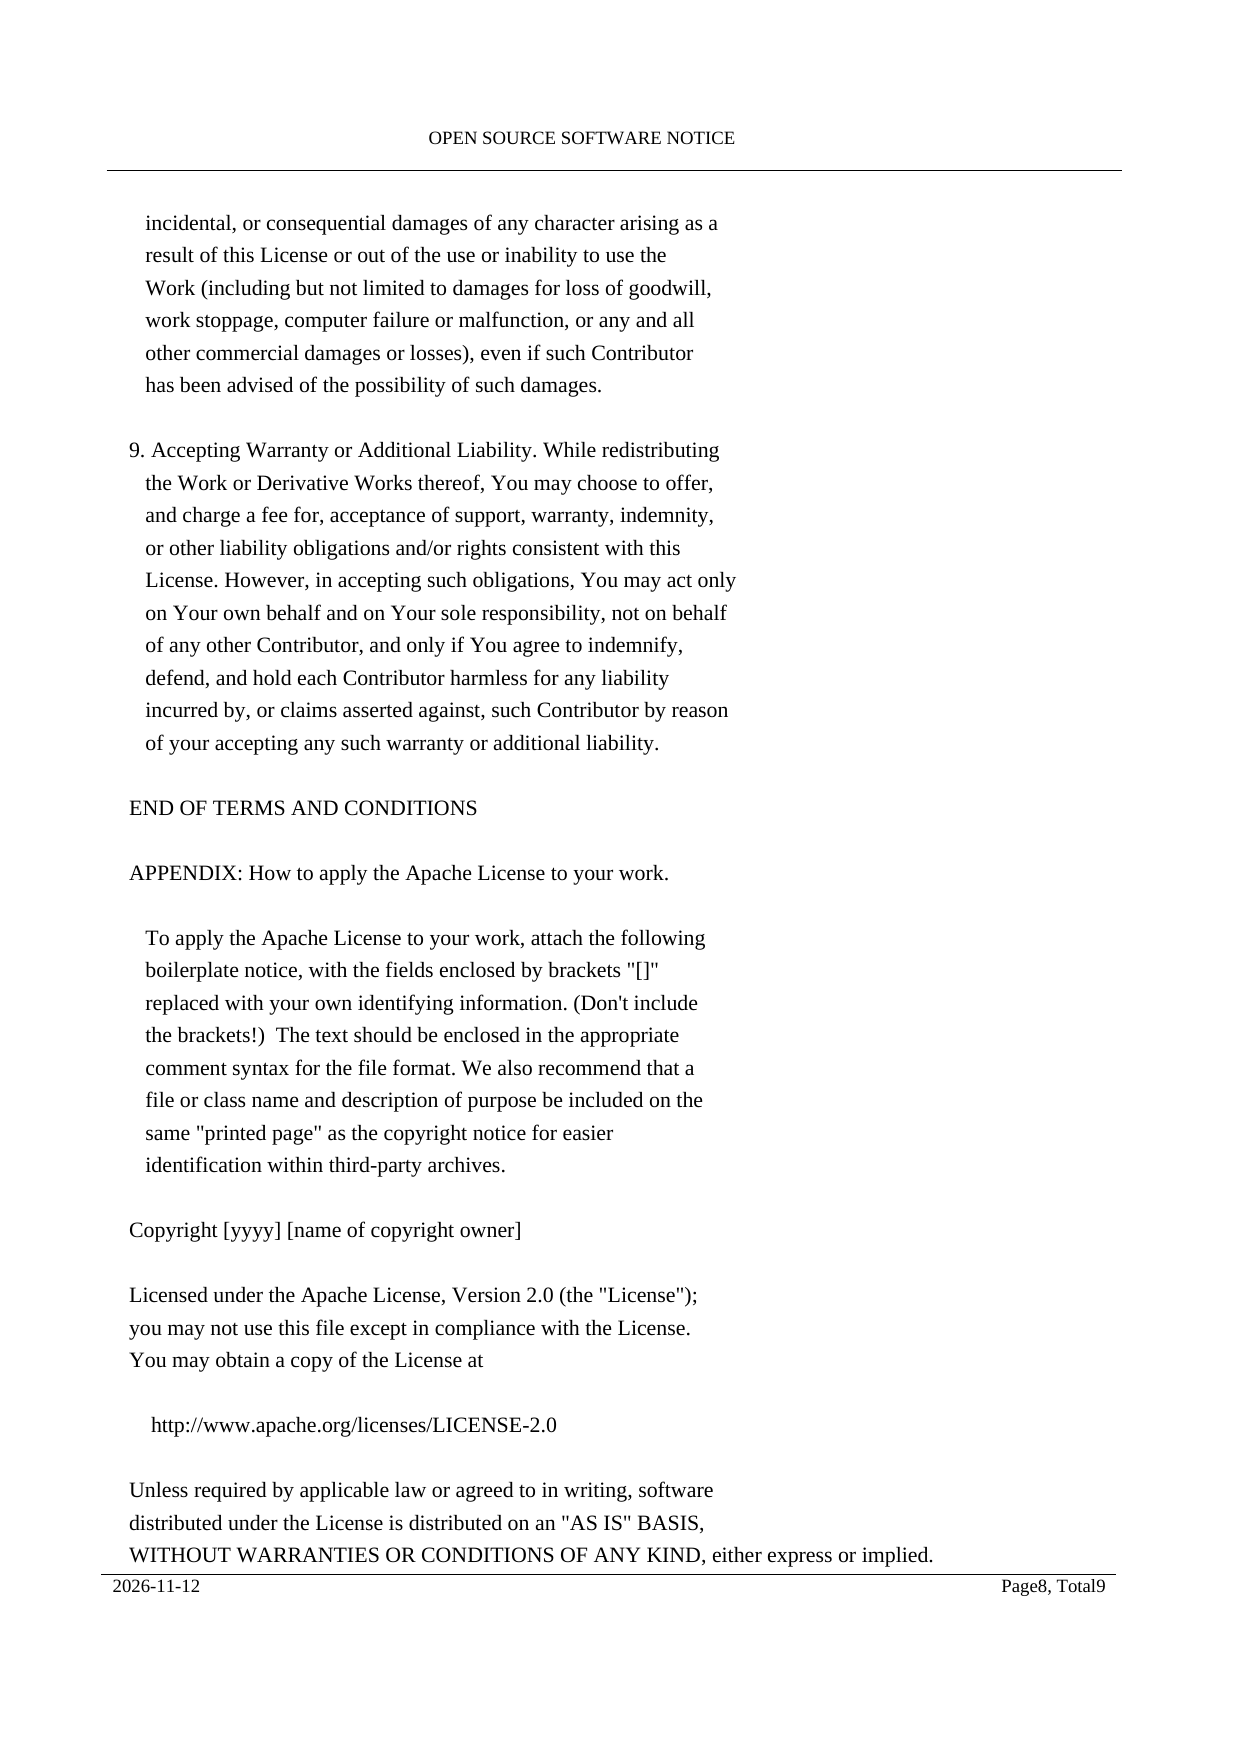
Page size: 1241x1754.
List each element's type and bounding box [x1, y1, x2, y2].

text [112, 206, 1128, 1571]
